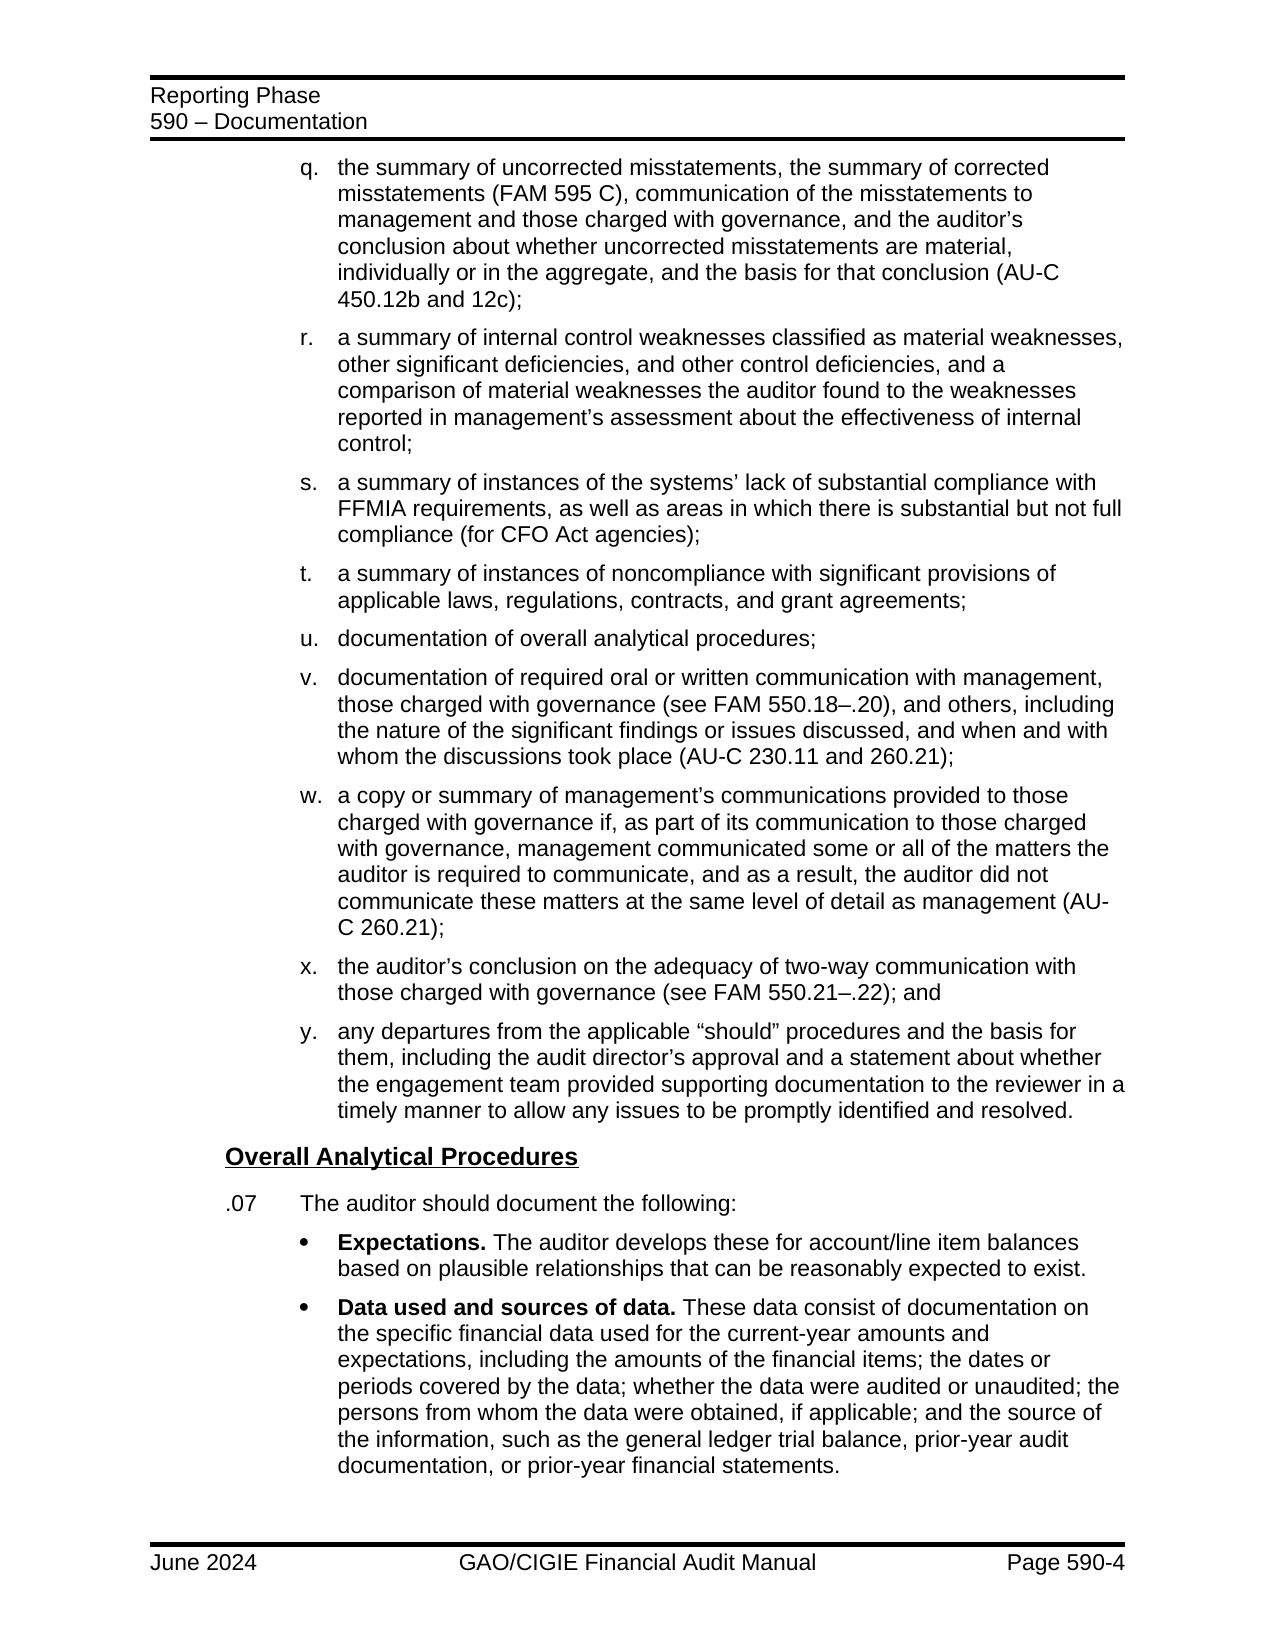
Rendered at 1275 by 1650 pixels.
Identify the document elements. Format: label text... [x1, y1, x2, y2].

text Data used and sources of data. These data consist of documentation on the specific financial data used for the current-year amounts and expectations, including the amounts of the financial items; the dates or periods covered by the data; whether the data were audited or unaudited; the persons from whom the data were obtained, if applicable; and the source of the information, such as the general ledger trial balance, prior-year audit documentation, or prior-year financial statements. [300, 1294, 1125, 1478]
text any departures from the applicable “should” procedures and the basis for them, including the audit director’s approval and a statement about whether the engagement team provided supporting documentation to the reviewer in a timely manner to allow any issues to be promptly identified and resolved. [300, 1018, 1125, 1123]
text the auditor’s conclusion on the adequacy of two-way communication with those charged with governance (see FAM 550.21–.22); and [300, 953, 1125, 1006]
text a copy or summary of management’s communications provided to those charged with governance if, as part of its communication to those charged with governance, management communicated some or all of the matters the auditor is required to communicate, and as a result, the auditor did not communicate these matters at the same level of detail as management (AU-C 260.21); [300, 782, 1125, 940]
text a summary of internal control weaknesses classified as material weaknesses, other significant deficiencies, and other control deficiencies, and a comparison of material weaknesses the auditor found to the weaknesses reported in management’s assessment about the effectiveness of internal control; [300, 324, 1125, 456]
text The auditor should document the following: [225, 1190, 1125, 1216]
text a summary of instances of the systems’ lack of substantial compliance with FFMIA requirements, as well as areas in which there is substantial but not full compliance (for CFO Act agencies); [300, 469, 1125, 548]
text the summary of uncorrected misstatements, the summary of corrected misstatements (FAM 595 C), communication of the misstatements to management and those charged with governance, and the auditor’s conclusion about whether uncorrected misstatements are material, individually or in the aggregate, and the basis for that conclusion (AU-C 450.12b and 12c); [300, 154, 1125, 312]
text documentation of overall analytical procedures; [300, 625, 1125, 652]
text Expectations. The auditor develops these for account/line item balances based on plausible relationships that can be reasonably expected to exist. [300, 1228, 1125, 1281]
text documentation of required oral or written communication with management, those charged with governance (see FAM 550.18–.20), and others, including the nature of the significant findings or issues discussed, and when and with whom the discussions took place (AU-C 230.11 and 260.21); [300, 664, 1125, 770]
text a summary of instances of noncompliance with significant provisions of applicable laws, regulations, contracts, and grant agreements; [300, 560, 1125, 613]
subtitle Overall Analytical Procedures [225, 1142, 1125, 1171]
